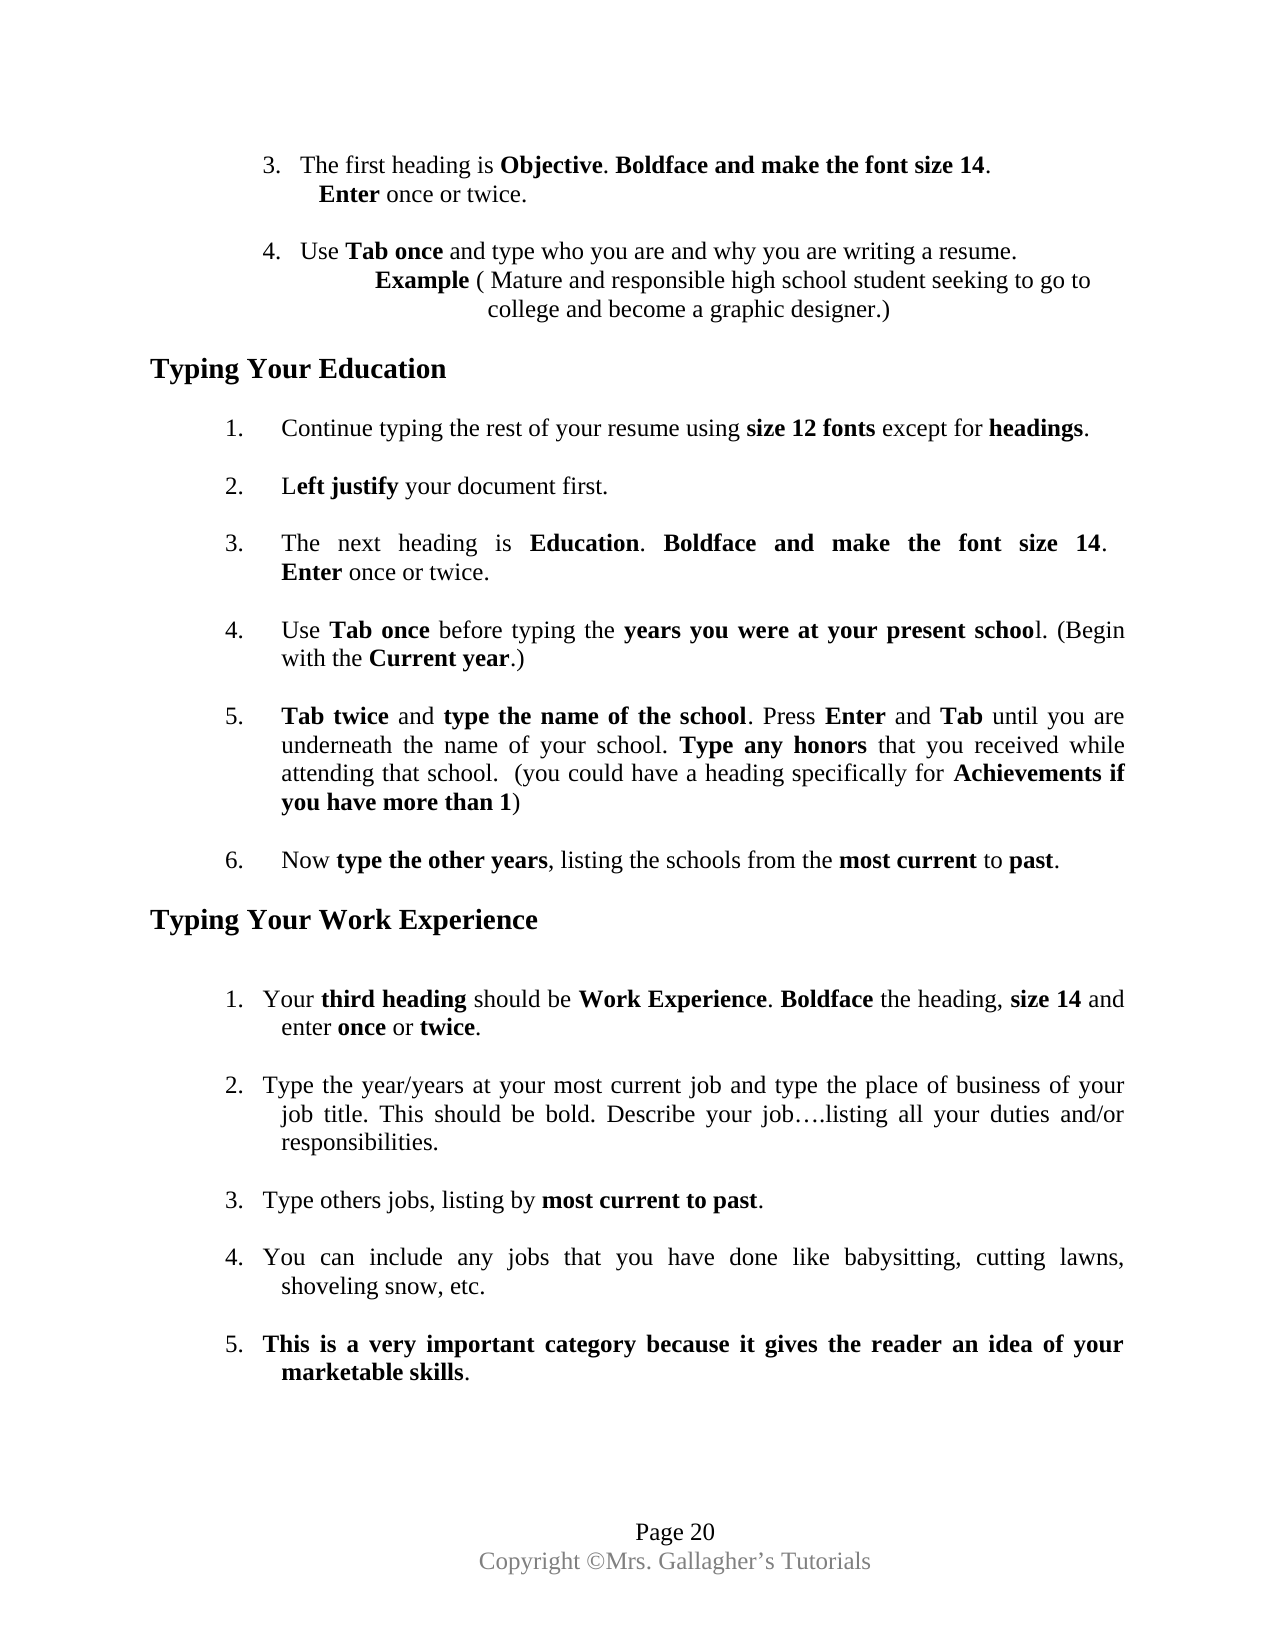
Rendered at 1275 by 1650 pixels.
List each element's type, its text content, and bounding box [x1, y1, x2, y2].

text Typing Your Work Experience [150, 902, 1125, 936]
list Use Tab once and type who you are and why you are writing a resume. Example ( Mature and responsible high school student seeking to go to college and become a graphic designer.) [262, 236, 1125, 351]
list Use Tab once before typing the years you were at your present school. (Begin with the Current year.) [225, 615, 1125, 672]
text Typing Your Education [150, 351, 1125, 385]
list This is a very important category because it gives the reader an idea of your marketable skills. [225, 1329, 1125, 1386]
list Type the year/years at your most current job and type the place of business of your job title. This should be bold. Describe your job….listing all your duties and/or responsibilities. [225, 1070, 1125, 1156]
list Type others jobs, listing by most current to past. [225, 1185, 1125, 1214]
list You can include any jobs that you have done like babysitting, cutting lawns, shoveling snow, etc. [225, 1242, 1125, 1300]
list The first heading is Objective. Boldface and make the font size 14. Enter once or twice. [262, 150, 1125, 207]
list Your third heading should be Work Experience. Boldface the heading, size 14 and enter once or twice. [225, 984, 1125, 1041]
list Continue typing the rest of your resume using size 12 fonts except for headings. [225, 413, 1125, 442]
list Now type the other years, listing the schools from the most current to past. [225, 845, 1125, 873]
list Tab twice and type the name of the school. Press Enter and Tab until you are underneath the name of your school. Type any honors that you received while attending that school. (you could have a heading specifically for Achievements if you have more than 1) [225, 701, 1125, 816]
list Left justify your document first. [225, 471, 1125, 500]
list The next heading is Education. Boldface and make the font size 14. Enter once or twice. [225, 528, 1125, 586]
